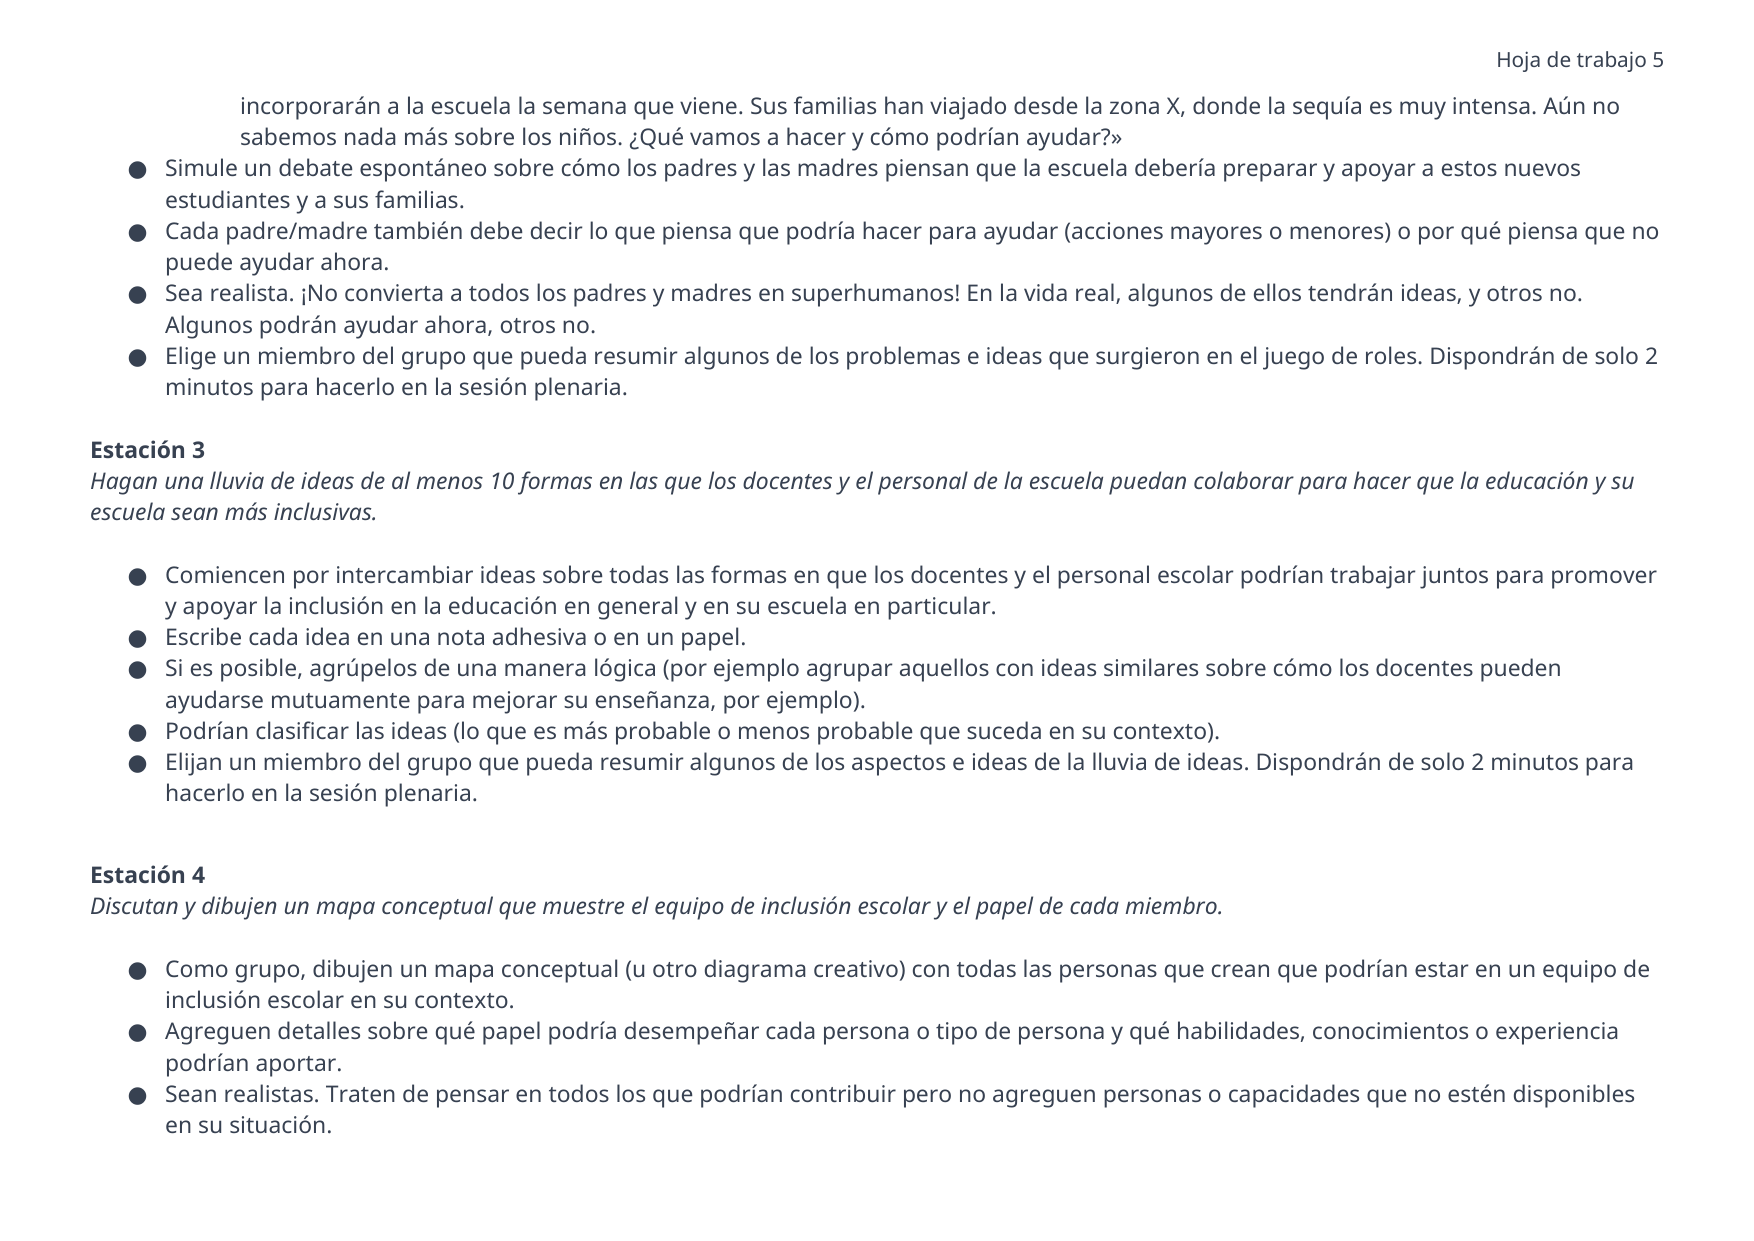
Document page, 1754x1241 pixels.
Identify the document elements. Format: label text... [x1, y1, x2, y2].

list Como grupo, dibujen un mapa conceptual (u otro diagrama creativo) con todas las personas que crean que podrían estar en un equipo de inclusión escolar en su contexto. [127, 953, 1664, 1015]
list Agreguen detalles sobre qué papel podría desempeñar cada persona o tipo de persona y qué habilidades, conocimientos o experiencia podrían aportar. [127, 1015, 1664, 1078]
list Comiencen por intercambiar ideas sobre todas las formas en que los docentes y el personal escolar podrían trabajar juntos para promover y apoyar la inclusión en la educación en general y en su escuela en particular. [127, 559, 1664, 621]
list Elige un miembro del grupo que pueda resumir algunos de los problemas e ideas que surgieron en el juego de roles. Dispondrán de solo 2 minutos para hacerlo en la sesión plenaria. [127, 340, 1664, 402]
list Cada padre/madre también debe decir lo que piensa que podría hacer para ayudar (acciones mayores o menores) o por qué piensa que no puede ayudar ahora. [127, 215, 1664, 277]
list Escribe cada idea en una nota adhesiva o en un papel. [127, 621, 1664, 652]
text Estación 3 [90, 434, 1664, 465]
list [202, 90, 1664, 152]
list Sea realista. ¡No convierta a todos los padres y madres en superhumanos! En la vida real, algunos de ellos tendrán ideas, y otros no. Algunos podrán ayudar ahora, otros no. [127, 277, 1664, 340]
text Estación 4 [90, 859, 1664, 890]
list Sean realistas. Traten de pensar en todos los que podrían contribuir pero no agreguen personas o capacidades que no estén disponibles en su situación. [127, 1078, 1664, 1140]
text Hagan una lluvia de ideas de al menos 10 formas en las que los docentes y el personal de la escuela puedan colaborar para hacer que la educación y su escuela sean más inclusivas. [90, 465, 1664, 527]
list Simule un debate espontáneo sobre cómo los padres y las madres piensan que la escuela debería preparar y apoyar a estos nuevos estudiantes y a sus familias. [127, 152, 1664, 215]
list Elijan un miembro del grupo que pueda resumir algunos de los aspectos e ideas de la lluvia de ideas. Dispondrán de solo 2 minutos para hacerlo en la sesión plenaria. [127, 746, 1664, 809]
list Si es posible, agrúpelos de una manera lógica (por ejemplo agrupar aquellos con ideas similares sobre cómo los docentes pueden ayudarse mutuamente para mejorar su enseñanza, por ejemplo). [127, 652, 1664, 715]
text Discutan y dibujen un mapa conceptual que muestre el equipo de inclusión escolar y el papel de cada miembro. [90, 890, 1664, 922]
list Podrían clasificar las ideas (lo que es más probable o menos probable que suceda en su contexto). [127, 715, 1664, 746]
